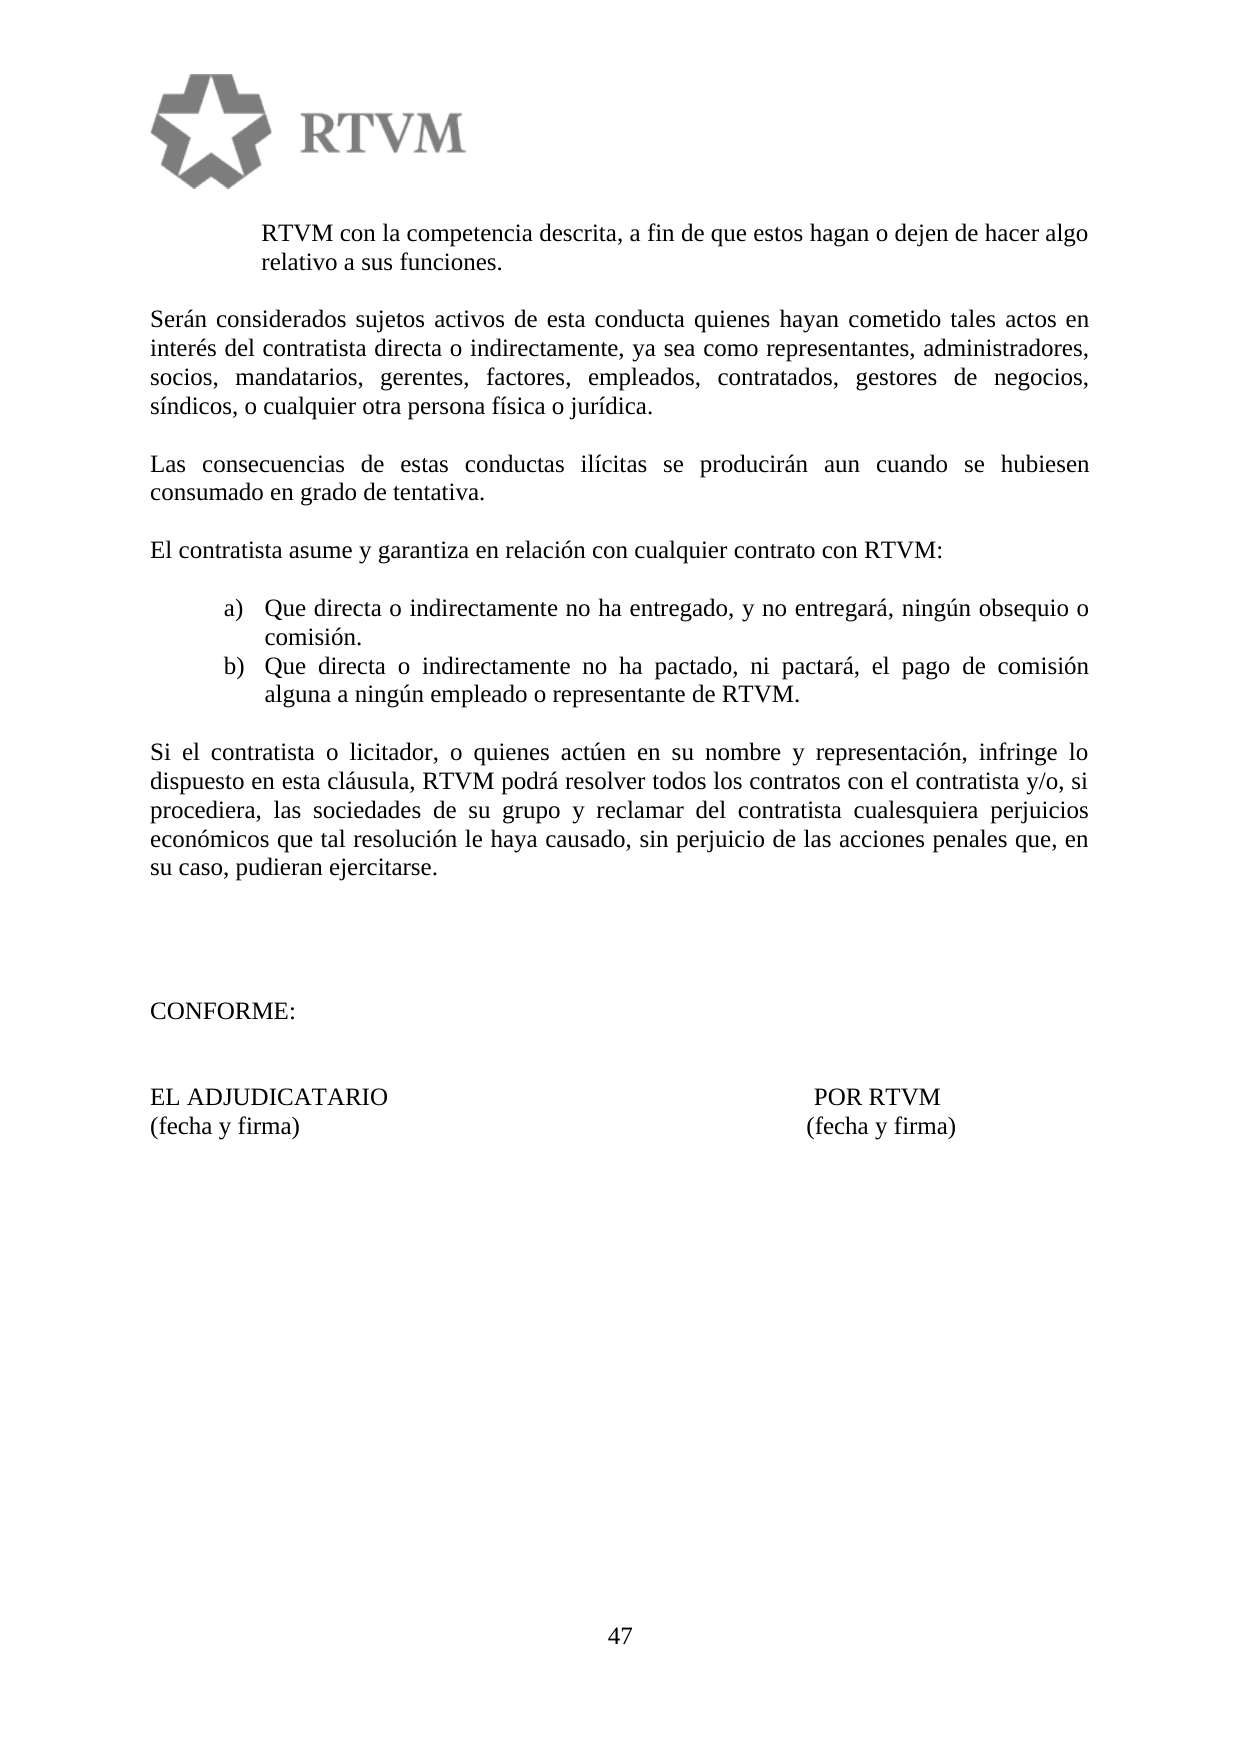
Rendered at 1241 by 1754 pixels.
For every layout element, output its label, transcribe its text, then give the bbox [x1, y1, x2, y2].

text Si el contratista o licitador, o quienes actúen en su nombre y representación, infringe lo dispuesto en esta cláusula, RTVM podrá resolver todos los contratos con el contratista y/o, si procediera, las sociedades de su grupo y reclamar del contratista cualesquiera perjuicios económicos que tal resolución le haya causado, sin perjuicio de las acciones penales que, en su caso, pudieran ejercitarse. [150, 737, 1090, 881]
text Serán considerados sujetos activos de esta conducta quienes hayan cometido tales actos en interés del contratista directa o indirectamente, ya sea como representantes, administradores, socios, mandatarios, gerentes, factores, empleados, contratados, gestores de negocios, síndicos, o cualquier otra persona física o jurídica. [150, 304, 1090, 419]
text Las consecuencias de estas conductas ilícitas se producirán aun cuando se hubiesen consumado en grado de tentativa. [150, 449, 1090, 506]
text EL ADJUDICATARIO POR RTVM [150, 1082, 1090, 1111]
list Que directa o indirectamente no ha entregado, y no entregará, ningún obsequio o comisión. [224, 593, 1090, 651]
picture [150, 74, 466, 189]
text CONFORME: [150, 996, 1090, 1025]
list Que directa o indirectamente no ha pactado, ni pactará, el pago de comisión alguna a ningún empleado o representante de RTVM. [224, 651, 1090, 708]
text (fecha y firma) (fecha y firma) [150, 1111, 1090, 1140]
text El contratista asume y garantiza en relación con cualquier contrato con RTVM: [150, 535, 1090, 564]
